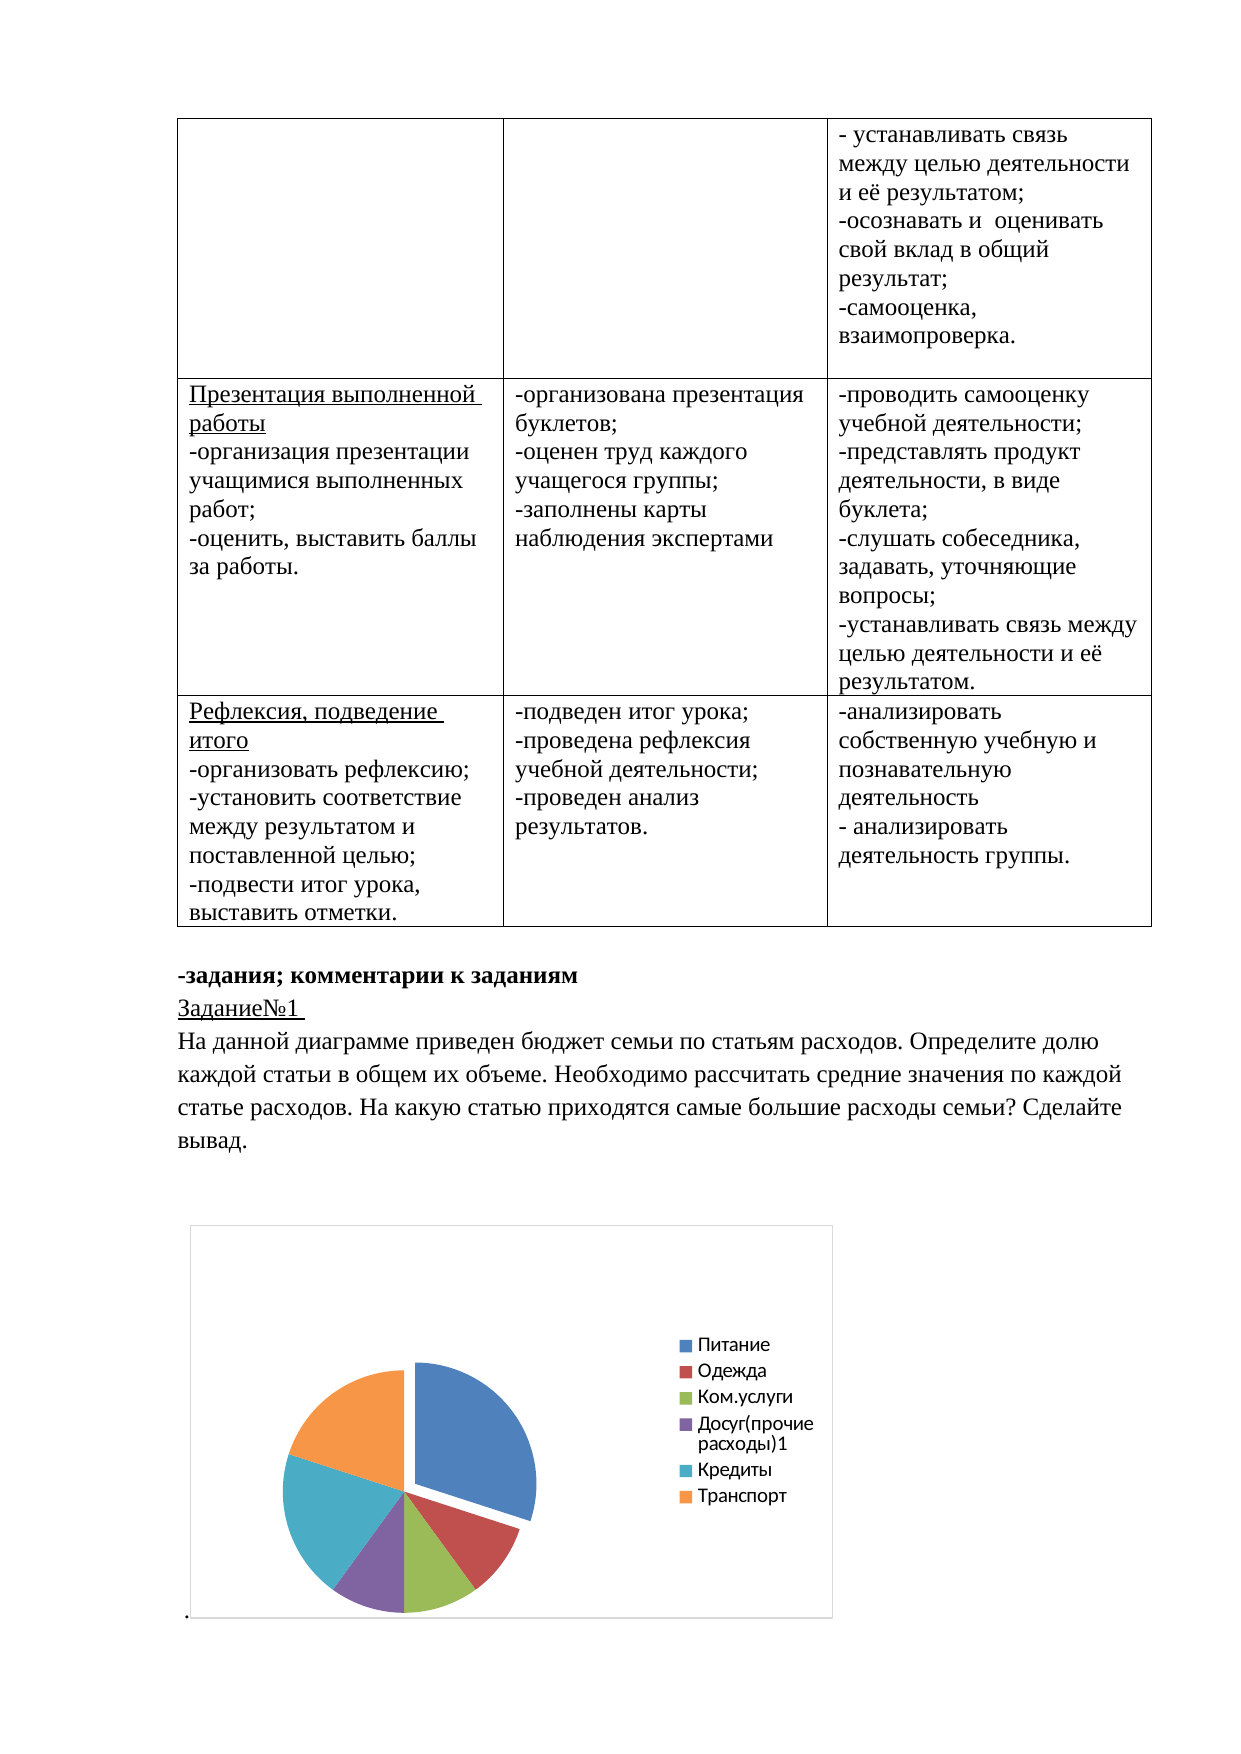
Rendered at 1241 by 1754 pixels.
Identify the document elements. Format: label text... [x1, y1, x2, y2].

table_cell -проводить самооценку учебной деятельности; -представлять продукт деятельности, в виде буклета; -слушать собеседника, задавать, уточняющие вопросы; -устанавливать связь между целью деятельности и её результатом. [828, 379, 1151, 695]
table_cell -анализировать собственную учебную и познавательную деятельность - анализировать деятельность группы. [828, 696, 1151, 926]
text -задания; комментарии к заданиям [177, 960, 1152, 989]
table_cell -подведен итог урока; -проведена рефлексия учебной деятельности; -проведен анализ результатов. [504, 696, 827, 926]
table_cell Рефлексия, подведение итого -организовать рефлексию; -установить соответствие между результатом и поставленной целью; -подвести итог урока, выставить отметки. [178, 696, 503, 926]
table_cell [504, 119, 827, 378]
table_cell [178, 119, 503, 378]
text Задание№1 [177, 993, 1152, 1022]
text На данной диаграмме приведен бюджет семьи по статьям расходов. Определите долю каждой статьи в общем их объеме. Необходимо рассчитать средние значения по каждой статье расходов. На какую статью приходятся самые большие расходы семьи? Сделайте вывад. [177, 1026, 1152, 1154]
text . [177, 1224, 1152, 1624]
table_cell -организована презентация буклетов; -оценен труд каждого учащегося группы; -заполнены карты наблюдения экспертами [504, 379, 827, 695]
table_cell Презентация выполненной работы -организация презентации учащимися выполненных работ; -оценить, выставить баллы за работы. [178, 379, 503, 695]
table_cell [828, 119, 1151, 378]
